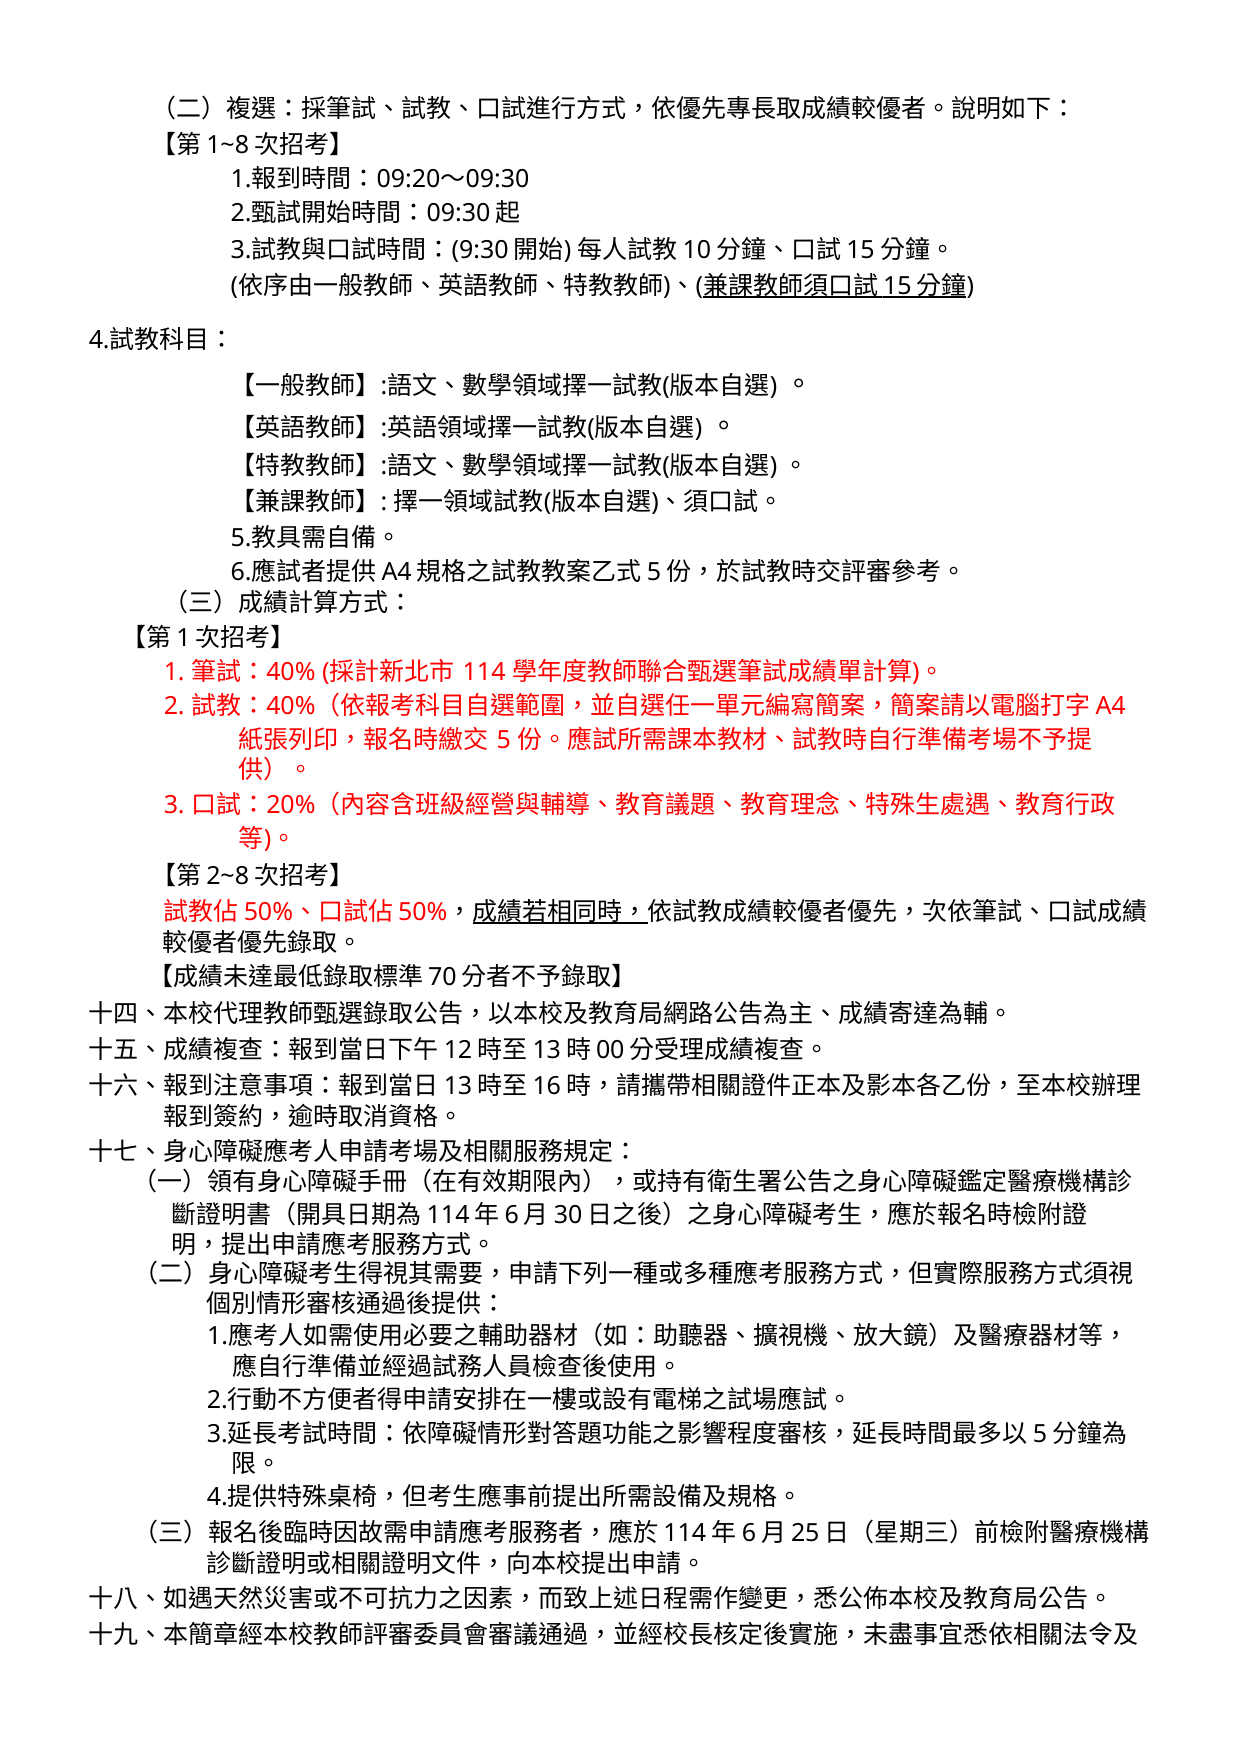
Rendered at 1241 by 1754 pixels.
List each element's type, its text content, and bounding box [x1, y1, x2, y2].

list 【特教教師】:語文、數學領域擇一試教(版本自選) 。 [230, 445, 1152, 482]
text 試教佔50%、口試佔50%，成績若相同時，依試教成績較優者優先，次依筆試、口試成績較優者優先錄取。 [162, 891, 1152, 957]
list 【英語教師】:英語領域擇一試教(版本自選) 。 [230, 403, 1152, 445]
text （三）成績計算方式： [163, 588, 1152, 617]
text （一）領有身心障礙手冊（在有效期限內），或持有衛生署公告之身心障礙鑑定醫療機構診 [132, 1167, 1152, 1196]
list 【兼課教師】: 擇一領域試教(版本自選)、須口試。 [230, 482, 1152, 518]
list 1.報到時間：09:20～09:30 [230, 161, 1152, 195]
list 5.教具需自備。 [230, 518, 1152, 554]
text 3.延長考試時間：依障礙情形對答題功能之影響程度審核，延長時間最多以5分鐘為限。 [207, 1415, 1152, 1478]
text 【第1~8次招考】 [151, 125, 1152, 161]
text 【第2~8次招考】 [151, 855, 1152, 891]
text 1. 筆試：40% (採計新北市 114 學年度教師聯合甄選筆試成績單計算)。 [163, 653, 1152, 688]
list 【一般教師】:語文、數學領域擇一試教(版本自選) 。 [230, 361, 1152, 403]
text 1.應考人如需使用必要之輔助器材（如：助聽器、擴視機、放大鏡）及醫療器材等，應自行準備並經過試務人員檢查後使用。 [207, 1318, 1152, 1381]
text 十六、報到注意事項：報到當日13時至16時，請攜帶相關證件正本及影本各乙份，至本校辦理報到簽約，逾時取消資格。 [88, 1066, 1152, 1131]
text 十四、本校代理教師甄選錄取公告，以本校及教育局網路公告為主、成績寄達為輔。 [88, 993, 1152, 1029]
text （三）報名後臨時因故需申請應考服務者，應於114年 6月25日（星期三）前檢附醫療機構診斷證明或相關證明文件，向本校提出申請。 [133, 1513, 1152, 1578]
text 【成績未達最低錄取標準70分者不予錄取】 [148, 957, 1152, 993]
text 十七、身心障礙應考人申請考場及相關服務規定： [88, 1131, 1152, 1167]
list 3.試教與口試時間：(9:30開始) 每人試教10分鐘、口試15分鐘。 [230, 229, 1152, 265]
text （二）身心障礙考生得視其需要，申請下列一種或多種應考服務方式，但實際服務方式須視 [133, 1260, 1152, 1289]
text 2.行動不方便者得申請安排在一樓或設有電梯之試場應試。 [88, 1381, 1152, 1415]
text 4.提供特殊桌椅，但考生應事前提出所需設備及規格。 [163, 1478, 1152, 1513]
list 6.應試者提供A4規格之試教教案乙式5份，於試教時交評審參考。 [230, 554, 1152, 588]
text 2. 試教：40%（依報考科目自選範圍，並自選任一單元編寫簡案，簡案請以電腦打字A4 紙張列印，報名時繳交 5 份。應試所需課本教材、試教時自行準備考場不予提供）。 [163, 688, 1152, 785]
list 2.甄試開始時間：09:30起 [230, 195, 1152, 229]
text 十八、如遇天然災害或不可抗力之因素，而致上述日程需作變更，悉公佈本校及教育局公告。 [88, 1578, 1152, 1614]
text （二）複選：採筆試、試教、口試進行方式，依優先專長取成績較優者。說明如下： [151, 88, 1152, 125]
text 十五、成績複查：報到當日下午12時至13時00分受理成績複查。 [88, 1029, 1152, 1066]
text 斷證明書（開具日期為114年6月30日之後）之身心障礙考生，應於報名時檢附證 [132, 1196, 1152, 1231]
text 【第1次招考】 [88, 617, 1152, 653]
text 十九、本簡章經本校教師評審委員會審議通過，並經校長核定後實施，未盡事宜悉依相關法令及 [88, 1614, 1152, 1651]
text 3. 口試：20%（內容含班級經營與輔導、教育議題、教育理念、特殊生處遇、教育行政等)。 [163, 785, 1152, 855]
text 個別情形審核通過後提供： [163, 1289, 1152, 1318]
text 明，提出申請應考服務方式。 [132, 1231, 1152, 1260]
list (依序由一般教師、英語教師、特教教師)、(兼課教師須口試15分鐘) [230, 265, 1152, 302]
text 4.試教科目： [88, 302, 1152, 361]
